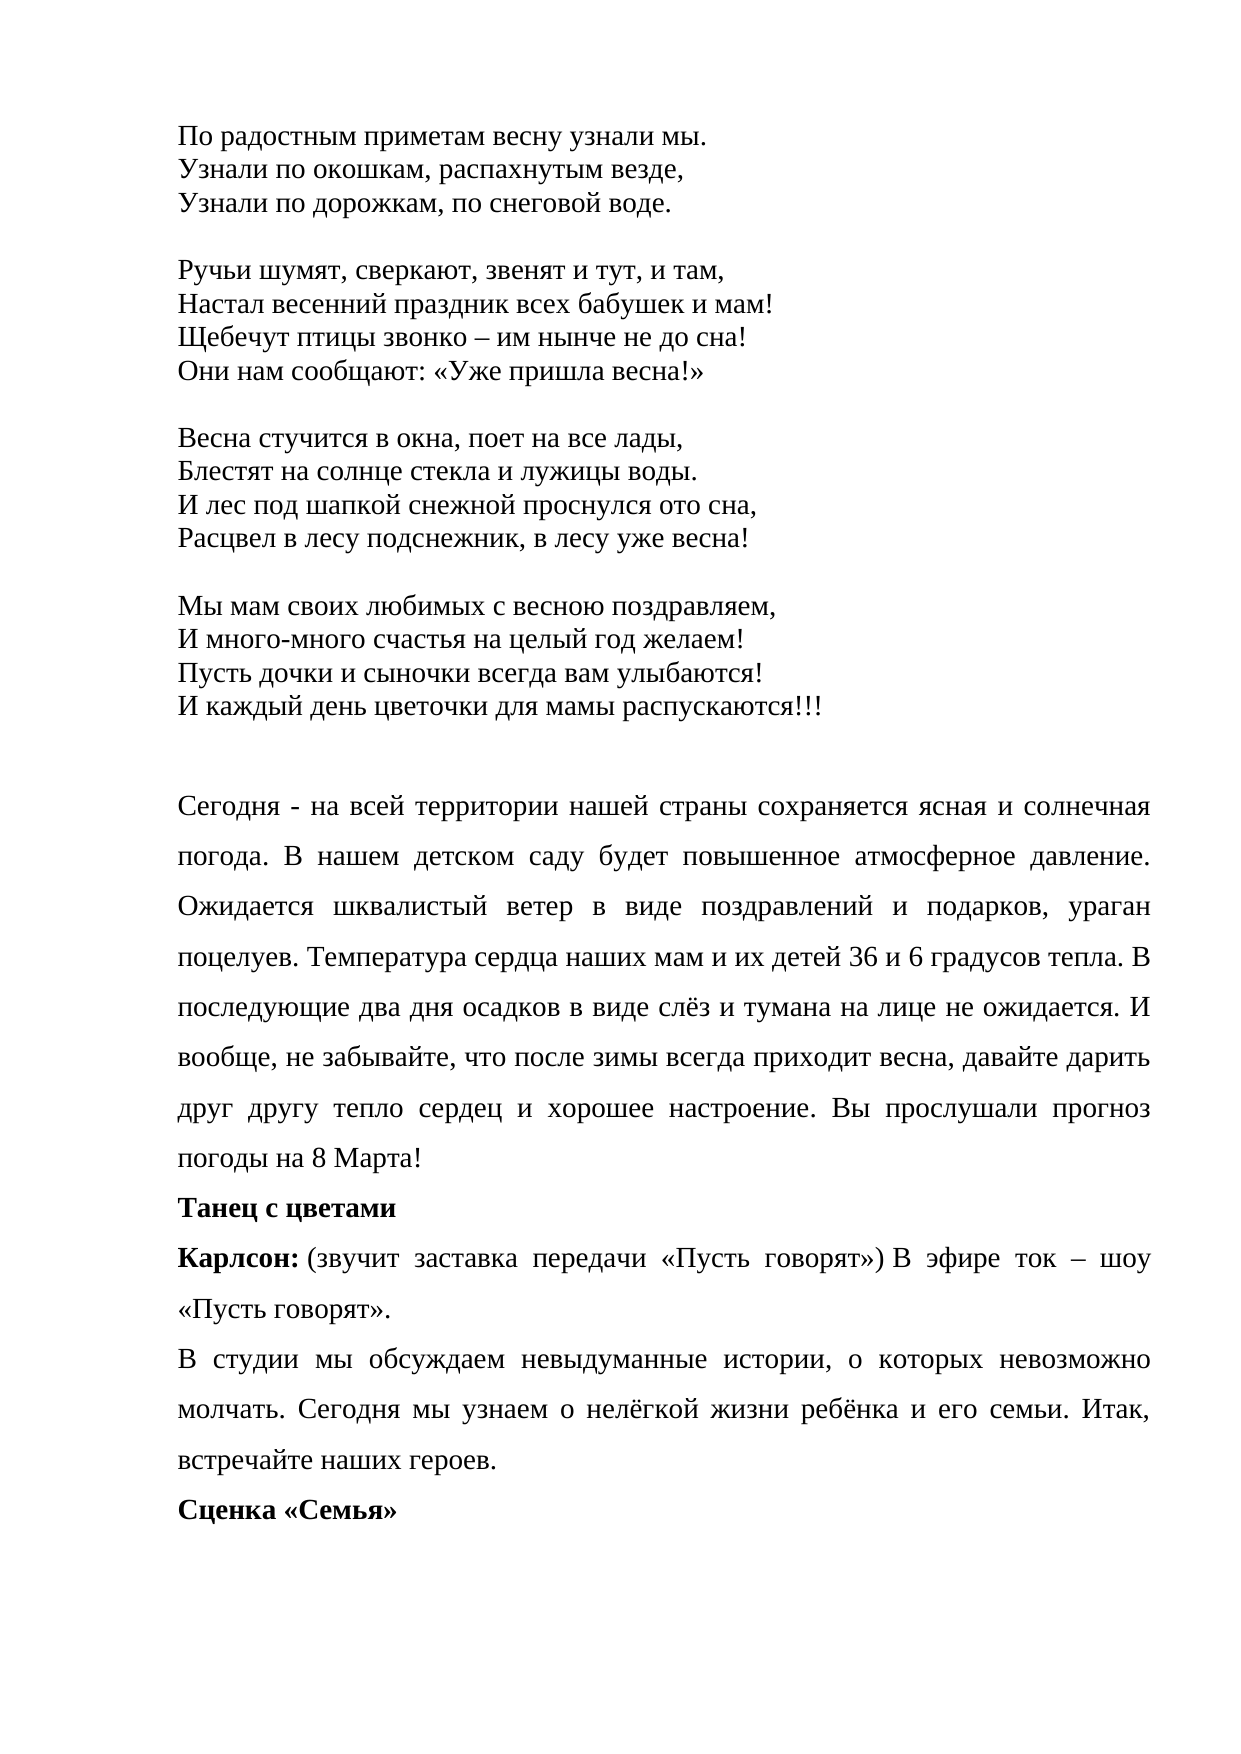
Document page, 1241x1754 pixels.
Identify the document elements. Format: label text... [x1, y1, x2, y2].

text Они нам сообщают: «Уже пришла весна!» [177, 353, 1152, 386]
text Ручьи шумят, сверкают, звенят и тут, и там, [177, 252, 1152, 286]
text И каждый день цветочки для мамы распускаются!!! [177, 688, 1152, 722]
text Танец с цветами [177, 1190, 1152, 1224]
text Карлсон: (звучит заставка передачи «Пусть говорят») В эфире ток – шоу «Пусть говорят». [177, 1241, 1152, 1324]
text Узнали по окошкам, распахнутым везде, [177, 152, 1152, 185]
text Узнали по дорожкам, по снеговой воде. [177, 185, 1152, 219]
text И много-много счастья на целый год желаем! [177, 621, 1152, 655]
text В студии мы обсуждаем невыдуманные истории, о которых невозможно молчать. Сегодня мы узнаем о нелёгкой жизни ребёнка и его семьи. Итак, встречайте наших героев. [177, 1341, 1152, 1475]
text Сегодня - на всей территории нашей страны сохраняется ясная и солнечная погода. В нашем детском саду будет повышенное атмосферное давление. Ожидается шквалистый ветер в виде поздравлений и подарков, ураган поцелуев. Температура сердца наших мам и их детей 36 и 6 градусов тепла. В последующие два дня осадков в виде слёз и тумана на лице не ожидается. И вообще, не забывайте, что после зимы всегда приходит весна, давайте дарить друг другу тепло сердец и хорошее настроение. Вы прослушали прогноз погоды на 8 Марта! [177, 788, 1152, 1173]
text Щебечут птицы звонко – им нынче не до сна! [177, 319, 1152, 353]
text Блестят на солнце стекла и лужицы воды. [177, 453, 1152, 487]
text Мы мам своих любимых с весною поздравляем, [177, 588, 1152, 621]
text Настал весенний праздник всех бабушек и мам! [177, 286, 1152, 319]
text По радостным приметам весну узнали мы. [177, 118, 1152, 152]
text Расцвел в лесу подснежник, в лесу уже весна! [177, 521, 1152, 554]
text Сценка «Семья» [177, 1492, 1152, 1526]
text И лес под шапкой снежной проснулся ото сна, [177, 487, 1152, 521]
text Весна стучится в окна, поет на все лады, [177, 420, 1152, 453]
text Пусть дочки и сыночки всегда вам улыбаются! [177, 655, 1152, 688]
